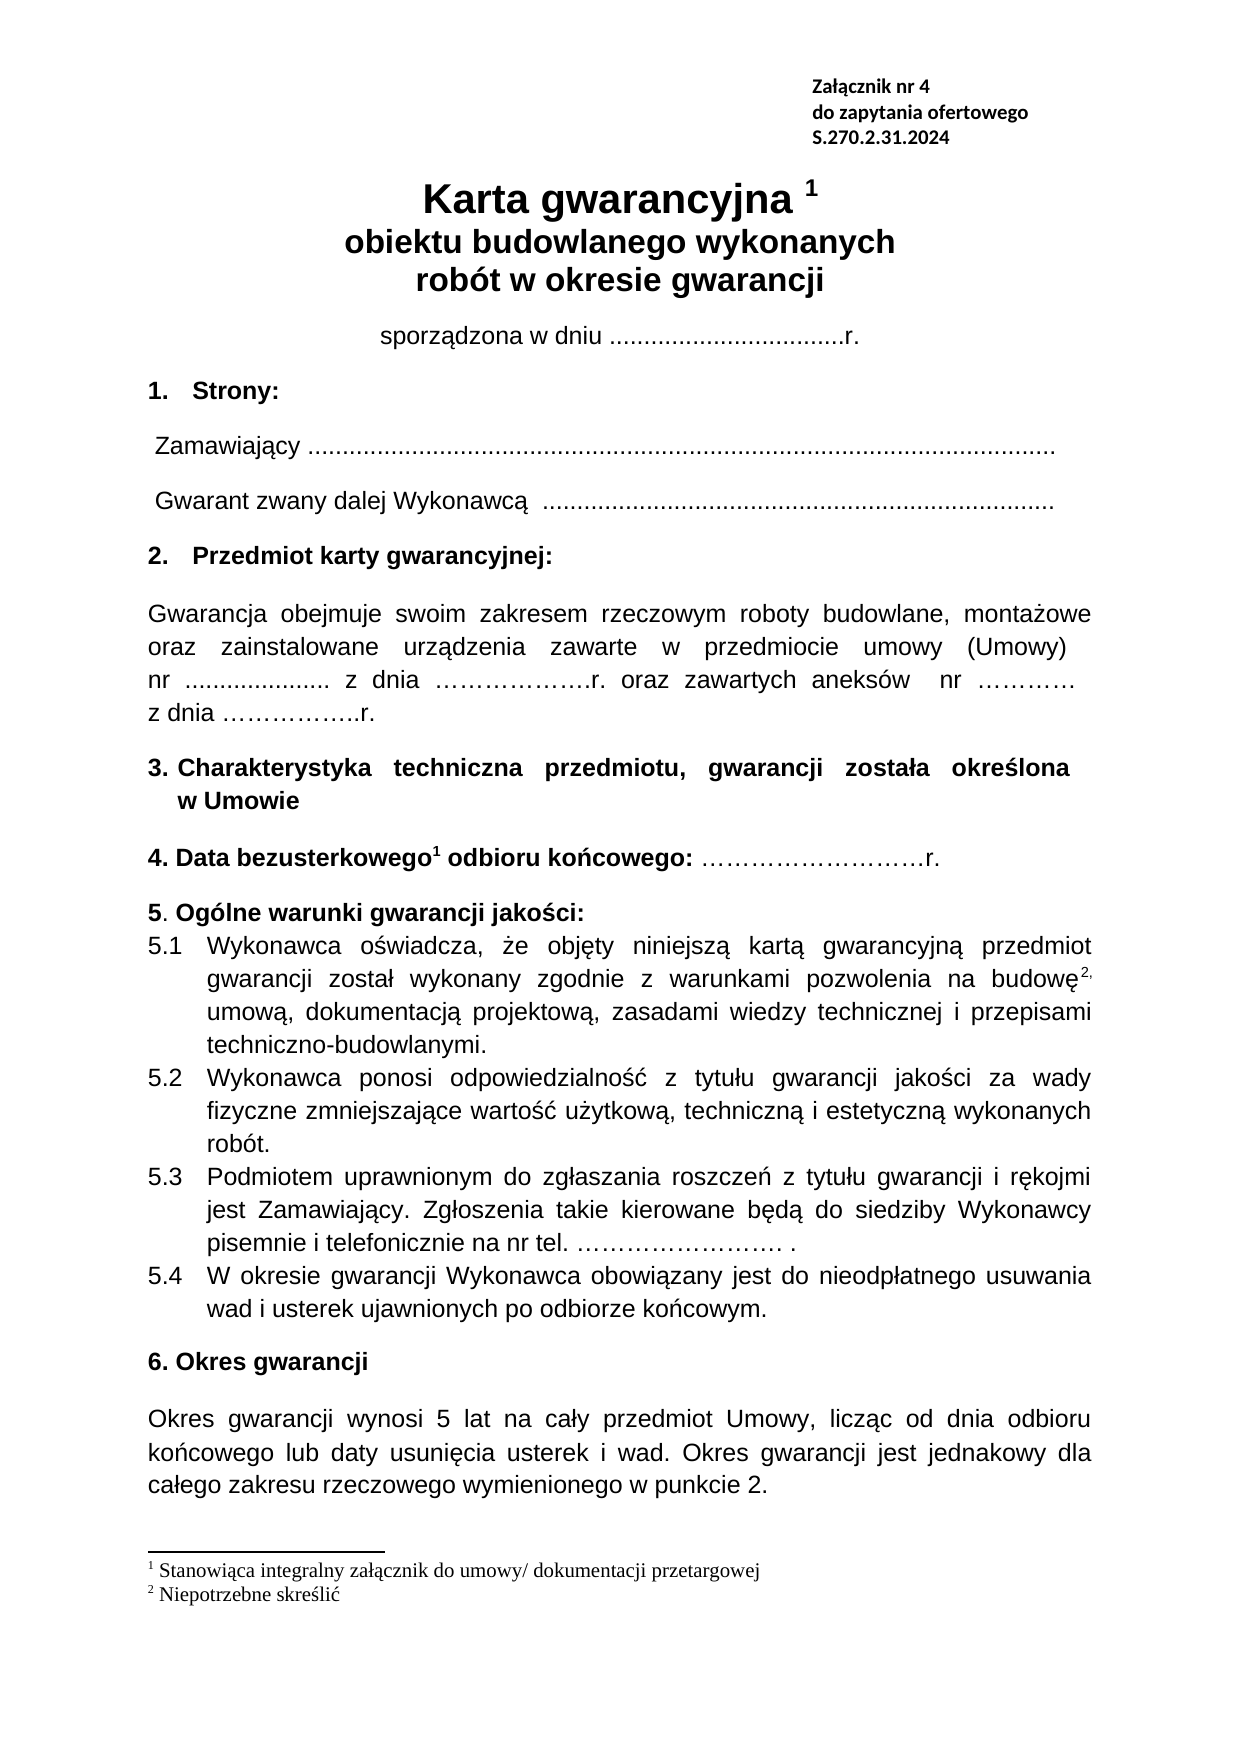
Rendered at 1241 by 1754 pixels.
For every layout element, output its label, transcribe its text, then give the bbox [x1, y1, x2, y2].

text sporządzona w dniu ..................................r. [148, 321, 1093, 349]
subtitle 5. Ogólne warunki gwarancji jakości: [148, 898, 1093, 927]
text Gwarancja obejmuje swoim zakresem rzeczowym roboty budowlane, montażowe oraz zainstalowane urządzenia zawarte w przedmiocie umowy (Umowy) nr ..................... z dnia ……………….r. oraz zawartych aneksów nr ………… z dnia ……………..r. [148, 599, 1093, 727]
text 5.2 Wykonawca ponosi odpowiedzialność z tytułu gwarancji jakości za wady fizyczne zmniejszające wartość użytkową, techniczną i estetyczną wykonanych robót. [148, 1063, 1093, 1158]
text Zamawiający ............................................................................................................ [148, 431, 1093, 459]
list Charakterystyka techniczna przedmiotu, gwarancji została określona w Umowie [148, 753, 1093, 815]
list Strony: [148, 376, 1093, 404]
text Gwarant zwany dalej Wykonawcą .......................................................................... [148, 486, 1093, 514]
text 5.4 W okresie gwarancji Wykonawca obowiązany jest do nieodpłatnego usuwania wad i usterek ujawnionych po odbiorze końcowym. [148, 1261, 1093, 1323]
text 6. Okres gwarancji [148, 1346, 1093, 1375]
text 5.3 Podmiotem uprawnionym do zgłaszania roszczeń z tytułu gwarancji i rękojmi jest Zamawiający. Zgłoszenia takie kierowane będą do siedziby Wykonawcy pisemnie i telefonicznie na nr tel. ……………………. . [148, 1162, 1093, 1257]
text Okres gwarancji wynosi 5 lat na cały przedmiot Umowy, licząc od dnia odbioru końcowego lub daty usunięcia usterek i wad. Okres gwarancji jest jednakowy dla całego zakresu rzeczowego wymienionego w punkcie 2. [148, 1404, 1093, 1499]
title obiektu budowlanego wykonanych robót w okresie gwarancji [148, 222, 1093, 299]
text 5.1 Wykonawca oświadcza, że objęty niniejszą kartą gwarancyjną przedmiot gwarancji został wykonany zgodnie z warunkami pozwolenia na budowę, umową, dokumentacją projektową, zasadami wiedzy technicznej i przepisami techniczno-budowlanymi. [148, 931, 1093, 1059]
text 4. Data bezusterkowego1 odbioru końcowego: ………………………r. [148, 843, 1093, 872]
list Przedmiot karty gwarancyjnej: [148, 541, 1093, 569]
text Karta gwarancyjna [148, 174, 1093, 222]
